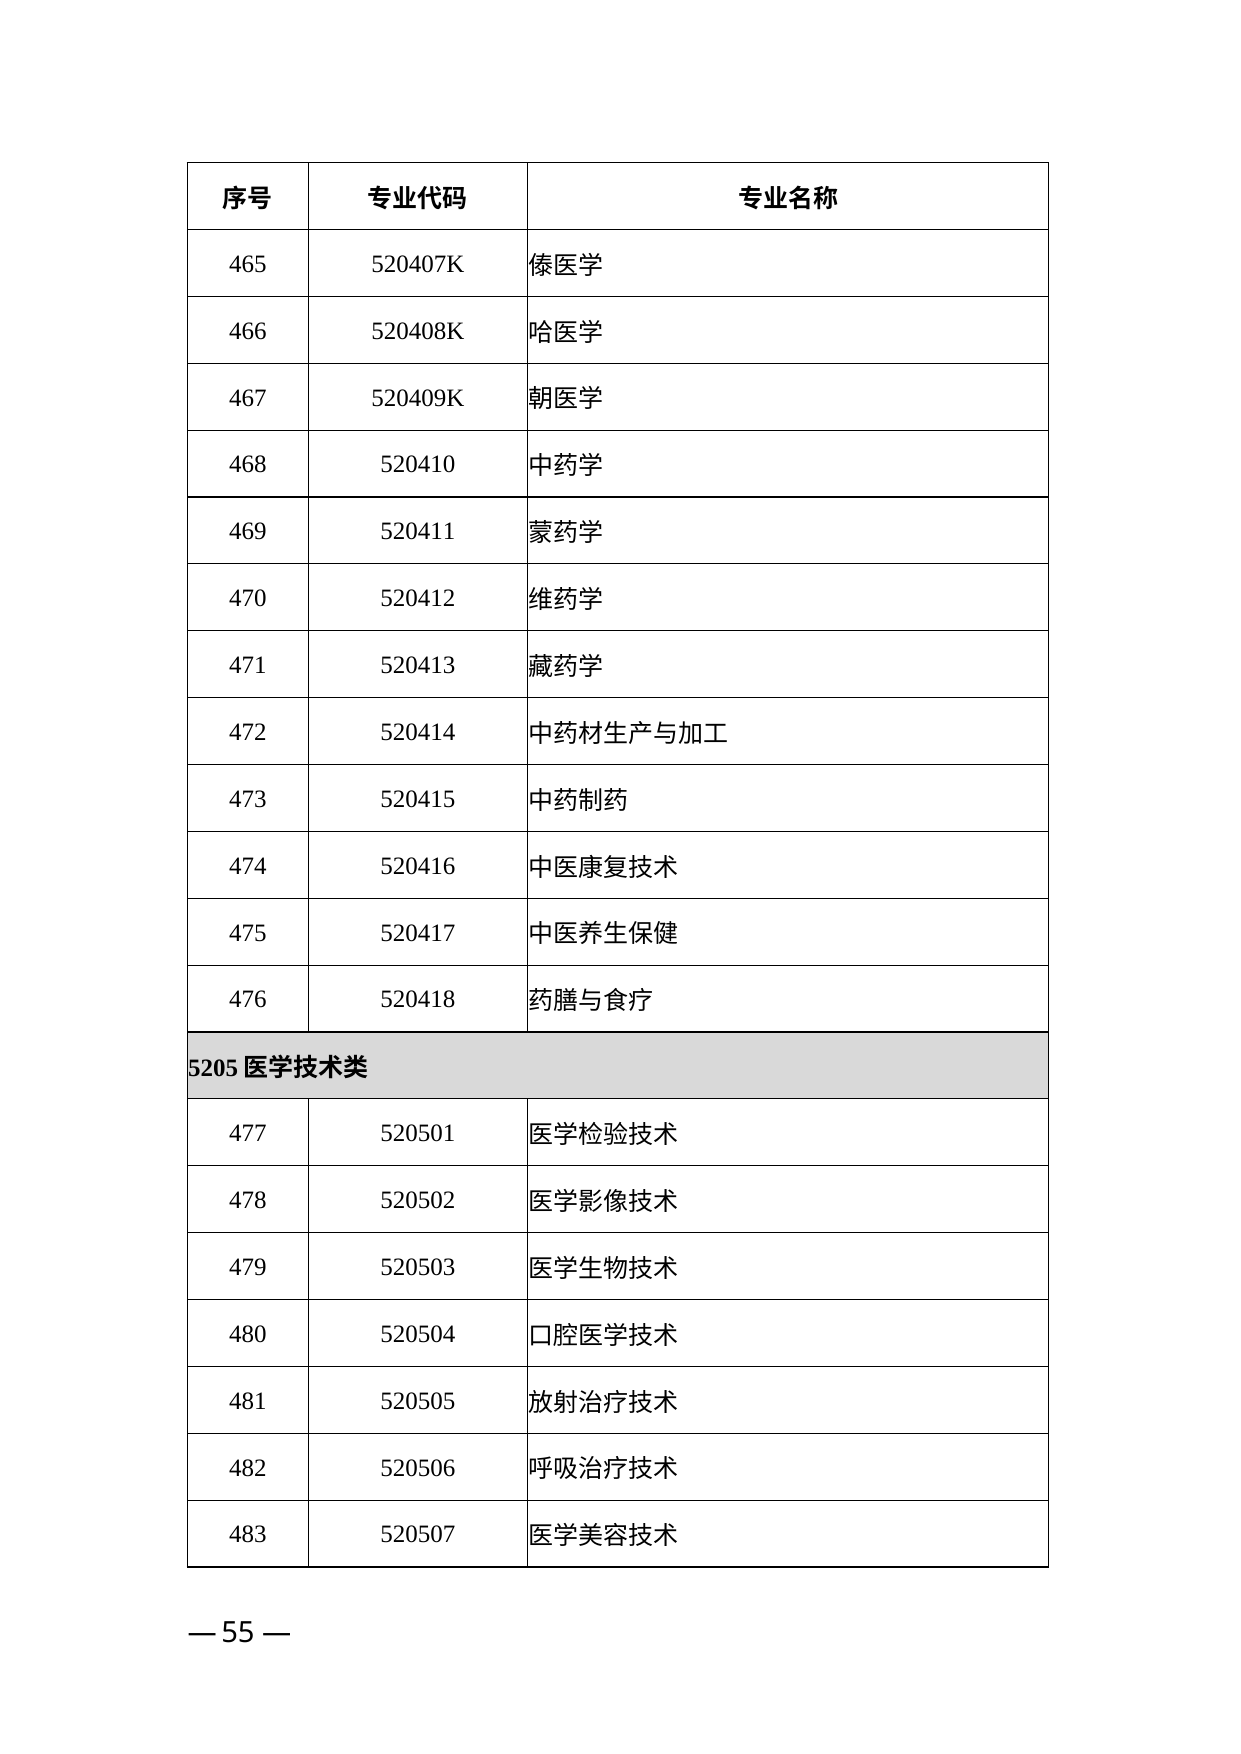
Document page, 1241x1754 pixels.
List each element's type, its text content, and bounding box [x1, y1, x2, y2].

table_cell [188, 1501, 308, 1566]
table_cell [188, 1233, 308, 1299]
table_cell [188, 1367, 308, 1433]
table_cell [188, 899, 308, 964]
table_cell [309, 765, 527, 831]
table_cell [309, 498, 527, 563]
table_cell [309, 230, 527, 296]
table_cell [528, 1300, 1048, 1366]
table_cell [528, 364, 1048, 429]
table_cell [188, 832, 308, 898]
table_header 专业名称 [528, 163, 1048, 229]
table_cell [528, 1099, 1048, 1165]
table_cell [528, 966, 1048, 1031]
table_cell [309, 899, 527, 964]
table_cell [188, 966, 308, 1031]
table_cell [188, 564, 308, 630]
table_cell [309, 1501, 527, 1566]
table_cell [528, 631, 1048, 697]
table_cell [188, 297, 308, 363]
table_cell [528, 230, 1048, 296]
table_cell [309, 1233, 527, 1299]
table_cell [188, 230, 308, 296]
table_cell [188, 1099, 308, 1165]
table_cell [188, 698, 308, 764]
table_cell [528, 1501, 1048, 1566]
table_header 序号 [188, 163, 308, 229]
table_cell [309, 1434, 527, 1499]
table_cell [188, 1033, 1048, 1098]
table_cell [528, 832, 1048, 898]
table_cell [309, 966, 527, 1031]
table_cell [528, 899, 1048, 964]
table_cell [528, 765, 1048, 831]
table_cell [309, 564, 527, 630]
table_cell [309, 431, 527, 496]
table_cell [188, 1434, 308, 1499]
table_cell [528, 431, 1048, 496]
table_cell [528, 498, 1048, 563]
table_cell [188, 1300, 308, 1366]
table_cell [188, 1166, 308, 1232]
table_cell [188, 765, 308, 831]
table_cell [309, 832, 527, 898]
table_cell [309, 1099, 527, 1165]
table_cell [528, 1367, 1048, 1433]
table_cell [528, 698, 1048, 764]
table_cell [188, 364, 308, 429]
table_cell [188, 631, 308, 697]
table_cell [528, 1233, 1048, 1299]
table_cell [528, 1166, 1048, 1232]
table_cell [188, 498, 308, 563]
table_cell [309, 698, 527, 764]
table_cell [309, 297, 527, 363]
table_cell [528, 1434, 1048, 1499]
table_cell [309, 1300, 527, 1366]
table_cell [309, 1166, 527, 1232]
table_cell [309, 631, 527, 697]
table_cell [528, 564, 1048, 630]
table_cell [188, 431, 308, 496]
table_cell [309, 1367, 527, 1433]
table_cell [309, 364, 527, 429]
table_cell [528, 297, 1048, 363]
table_header 专业代码 [309, 163, 527, 229]
